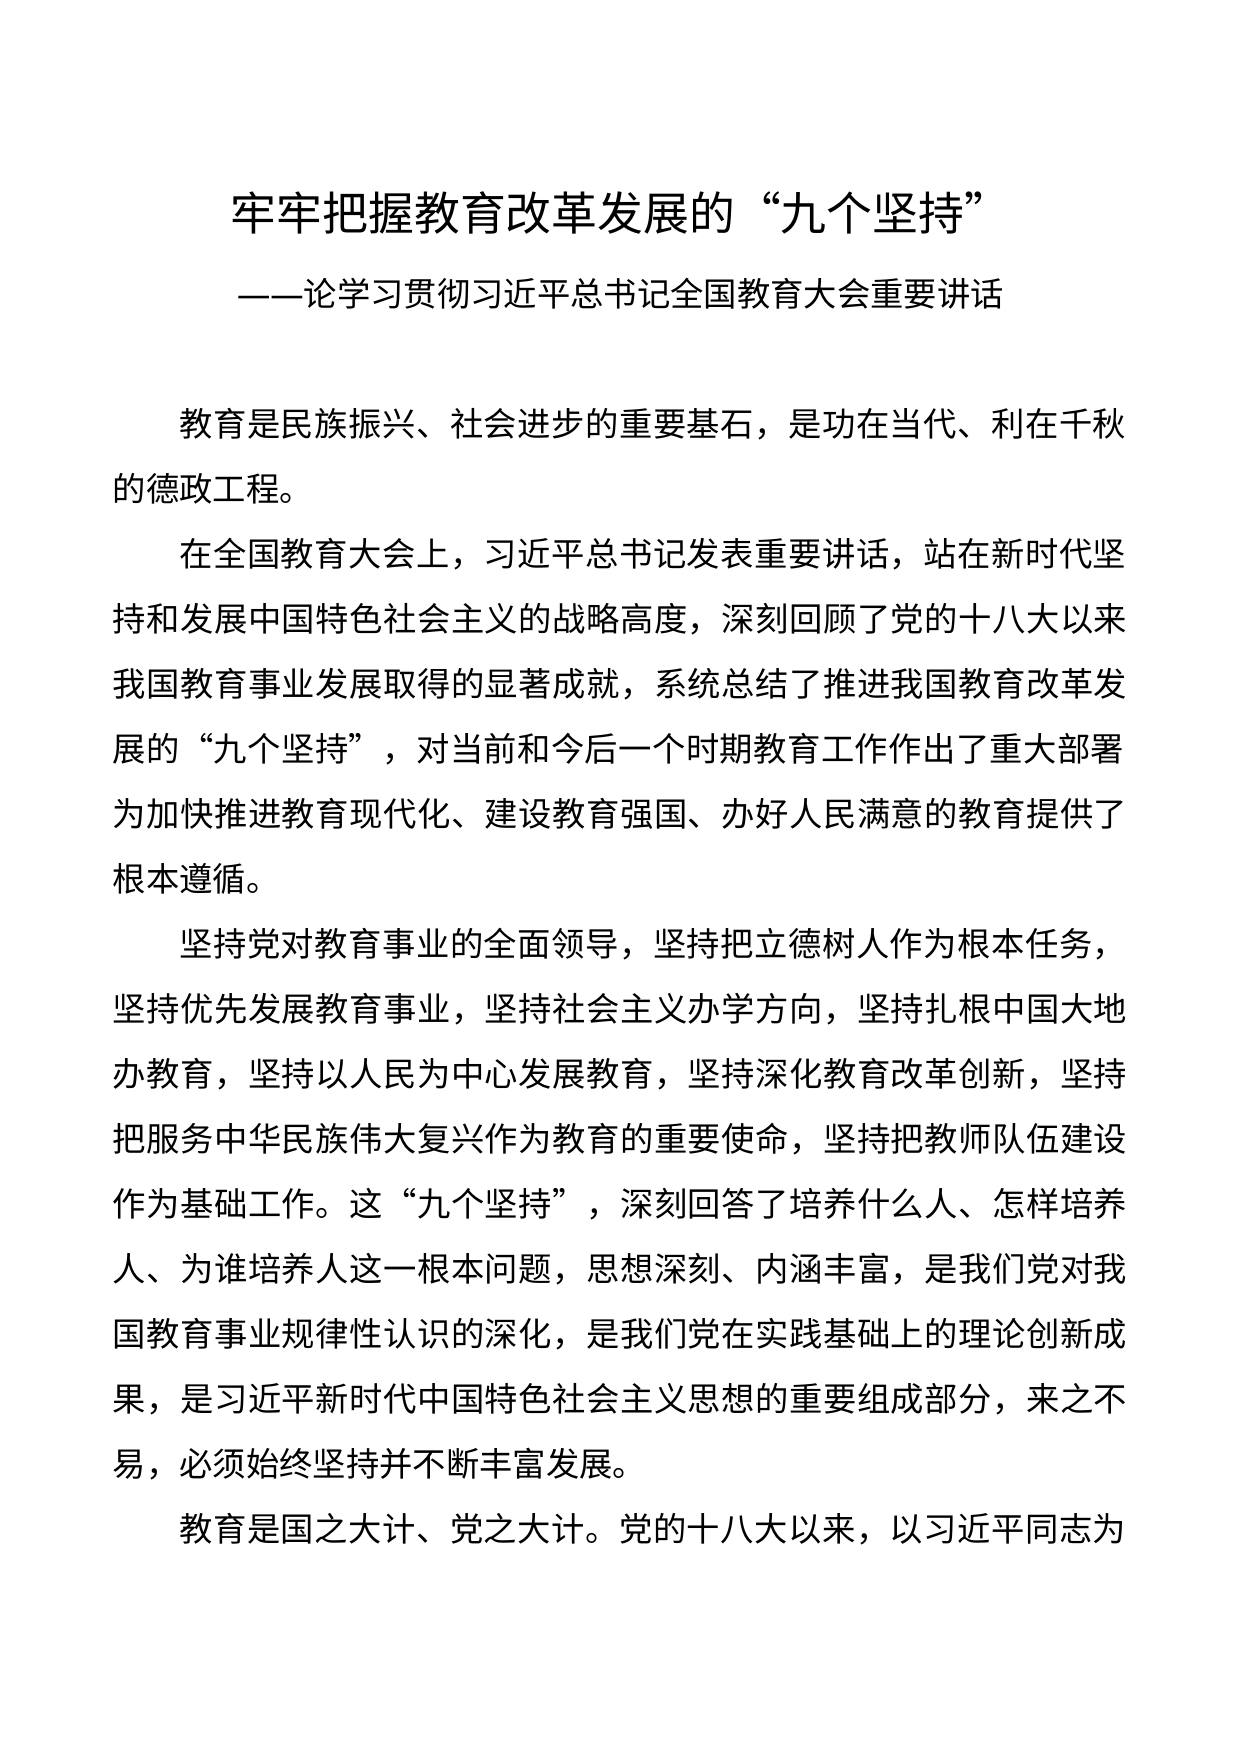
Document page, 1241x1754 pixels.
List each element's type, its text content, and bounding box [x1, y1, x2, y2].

text 教育是民族振兴、社会进步的重要基石，是功在当代、利在千秋的德政工程。 [112, 389, 1128, 519]
text 在全国教育大会上，习近平总书记发表重要讲话，站在新时代坚持和发展中国特色社会主义的战略高度，深刻回顾了党的十八大以来我国教育事业发展取得的显著成就，系统总结了推进我国教育改革发展的“九个坚持”，对当前和今后一个时期教育工作作出了重大部署，为加快推进教育现代化、建设教育强国、办好人民满意的教育提供了根本遵循。 [112, 519, 1128, 909]
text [112, 1494, 1128, 1559]
text 坚持党对教育事业的全面领导，坚持把立德树人作为根本任务，坚持优先发展教育事业，坚持社会主义办学方向，坚持扎根中国大地办教育，坚持以人民为中心发展教育，坚持深化教育改革创新，坚持把服务中华民族伟大复兴作为教育的重要使命，坚持把教师队伍建设作为基础工作。这“九个坚持”，深刻回答了培养什么人、怎样培养人、为谁培养人这一根本问题，思想深刻、内涵丰富，是我们党对我国教育事业规律性认识的深化，是我们党在实践基础上的理论创新成果，是习近平新时代中国特色社会主义思想的重要组成部分，来之不易，必须始终坚持并不断丰富发展。 [112, 909, 1128, 1494]
text ——论学习贯彻习近平总书记全国教育大会重要讲话 [112, 259, 1128, 324]
text 牢牢把握教育改革发展的“九个坚持” [112, 162, 1128, 259]
